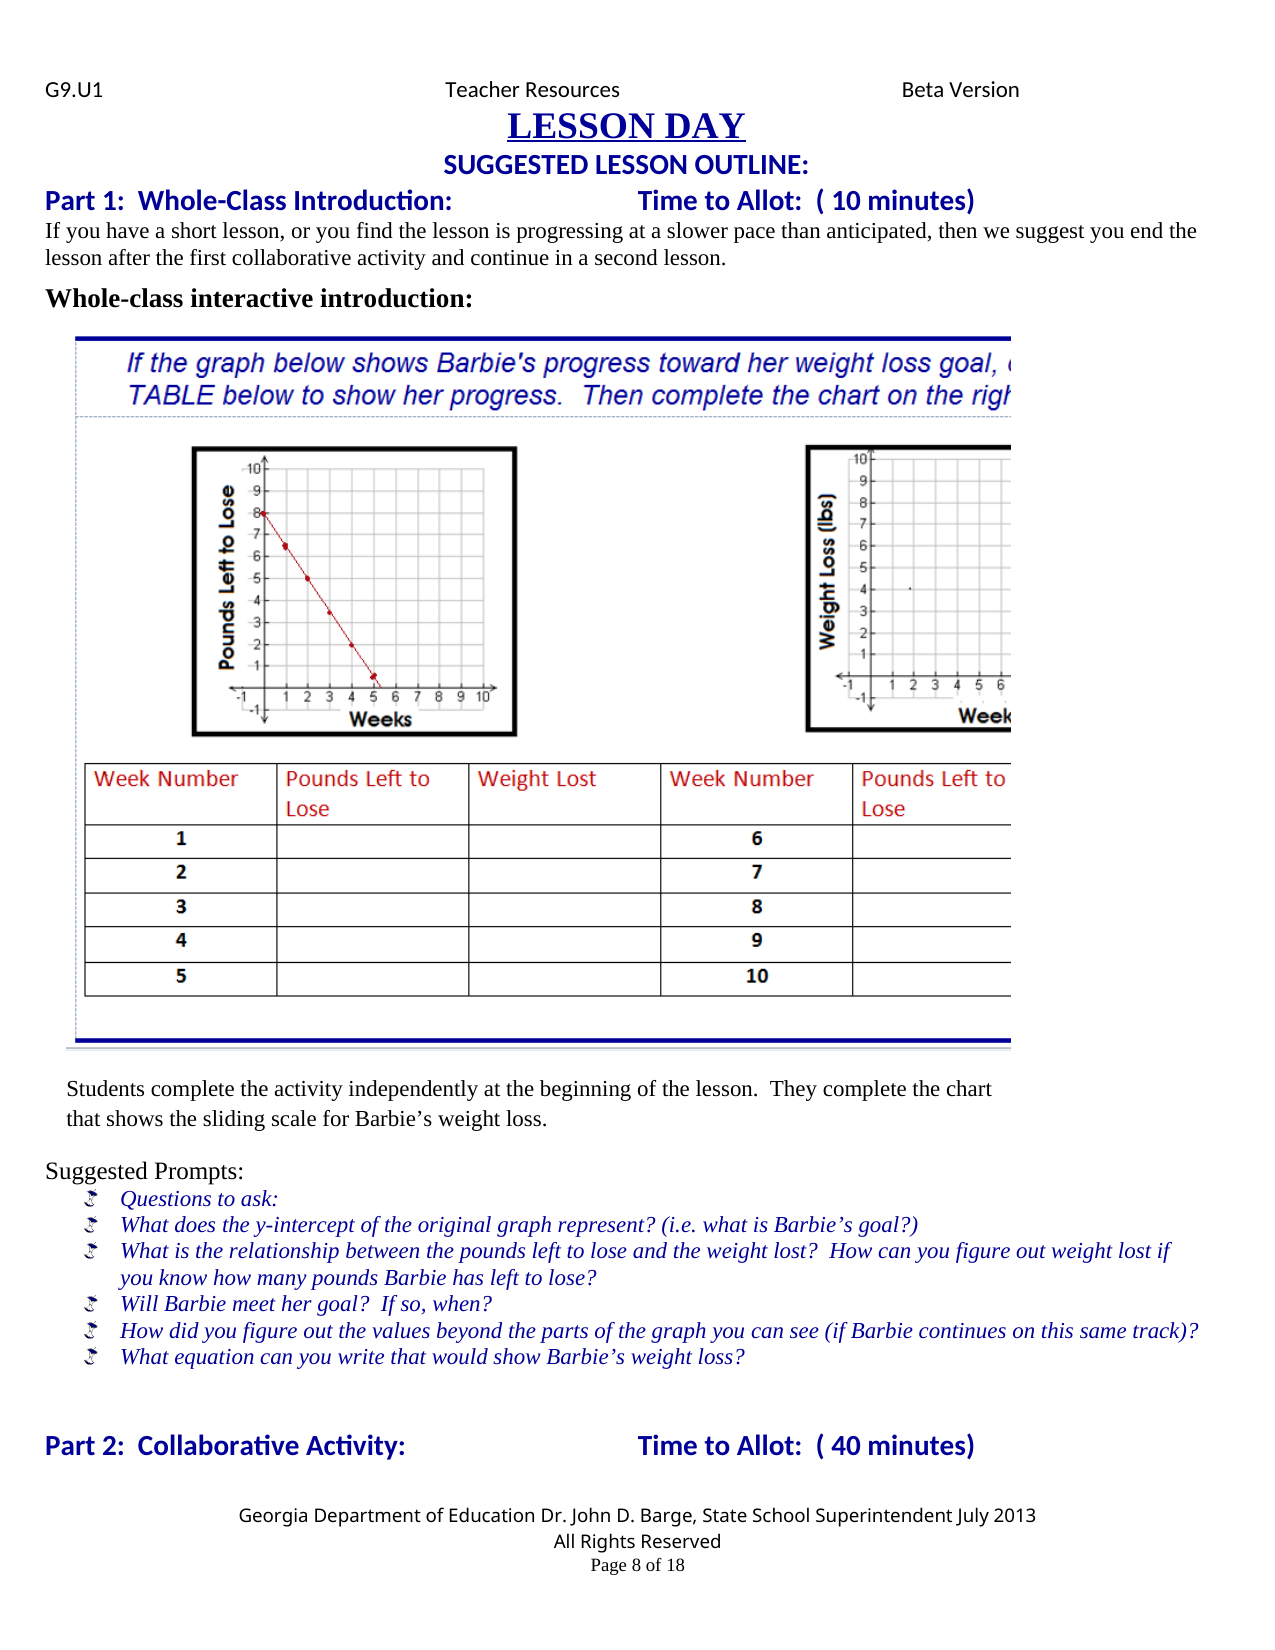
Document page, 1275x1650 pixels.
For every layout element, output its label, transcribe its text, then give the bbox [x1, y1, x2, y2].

table_cell Part 1: Whole-Class Introduction: [34, 182, 626, 217]
table_cell SUGGESTED LESSON OUTLINE: [34, 146, 1219, 182]
picture [83, 1321, 98, 1339]
table_header LESSON DAY [34, 103, 1219, 146]
picture [66, 326, 1011, 1051]
table_cell Time to Allot: ( 40 minutes) [626, 1427, 1219, 1462]
table_cell Time to Allot: ( 10 minutes) [626, 182, 1219, 217]
picture [83, 1189, 98, 1207]
table_cell Suggested Prompts: [34, 1156, 1219, 1185]
table_cell If you have a short lesson, or you find the lesson is progressing at a slower pace than anticipated, then we suggest you end the lesson after the first collaborative activity and continue in a second lesson. Whole-class interactive introduction: [34, 218, 1219, 1156]
picture [83, 1295, 98, 1312]
picture [83, 1242, 98, 1259]
picture [83, 1216, 98, 1233]
table_cell Part 2: Collaborative Activity: [34, 1427, 626, 1462]
picture [83, 1347, 98, 1365]
table_cell Questions to ask: What does the y-intercept of the original graph represent? (i.e. what is Barbie’s goal?) What is the relationship between the pounds left to lose and the weight lost? How can you figure out weight lost if you know how many pounds Barbie has left to lose? Will Barbie meet her goal? If so, when? How did you figure out the values beyond the parts of the graph you can see (if Barbie continues on this same track)? What equation can you write that would show Barbie’s weight loss? [34, 1185, 1219, 1427]
